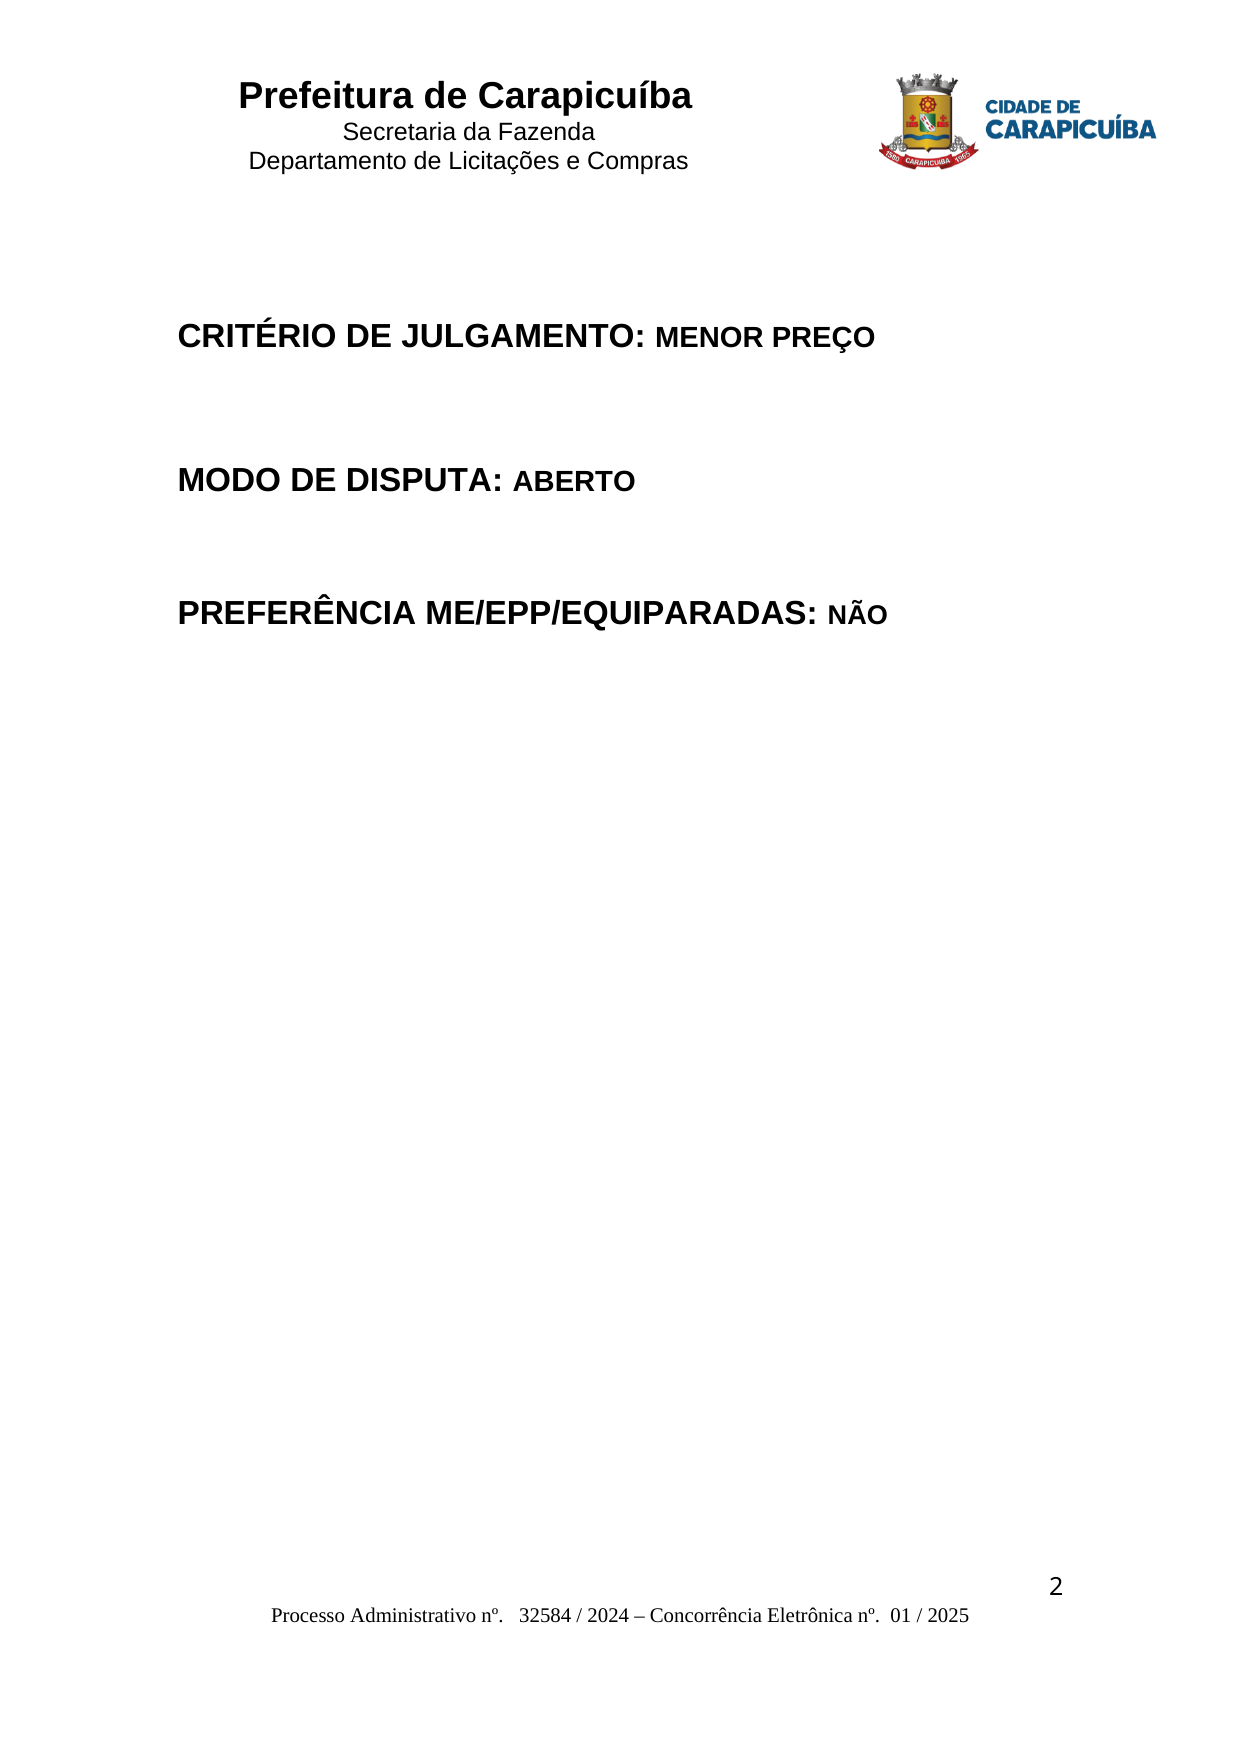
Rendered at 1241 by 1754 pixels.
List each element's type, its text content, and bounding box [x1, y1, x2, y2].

text Critério de Julgamento: MENOR PREÇO [177, 317, 1063, 355]
text PREFERÊNCIA ME/EPP/EQUIPARADAS: NÃO [177, 593, 1063, 631]
picture [877, 65, 1159, 172]
text Modo de disputa: ABERTO [177, 461, 1063, 499]
